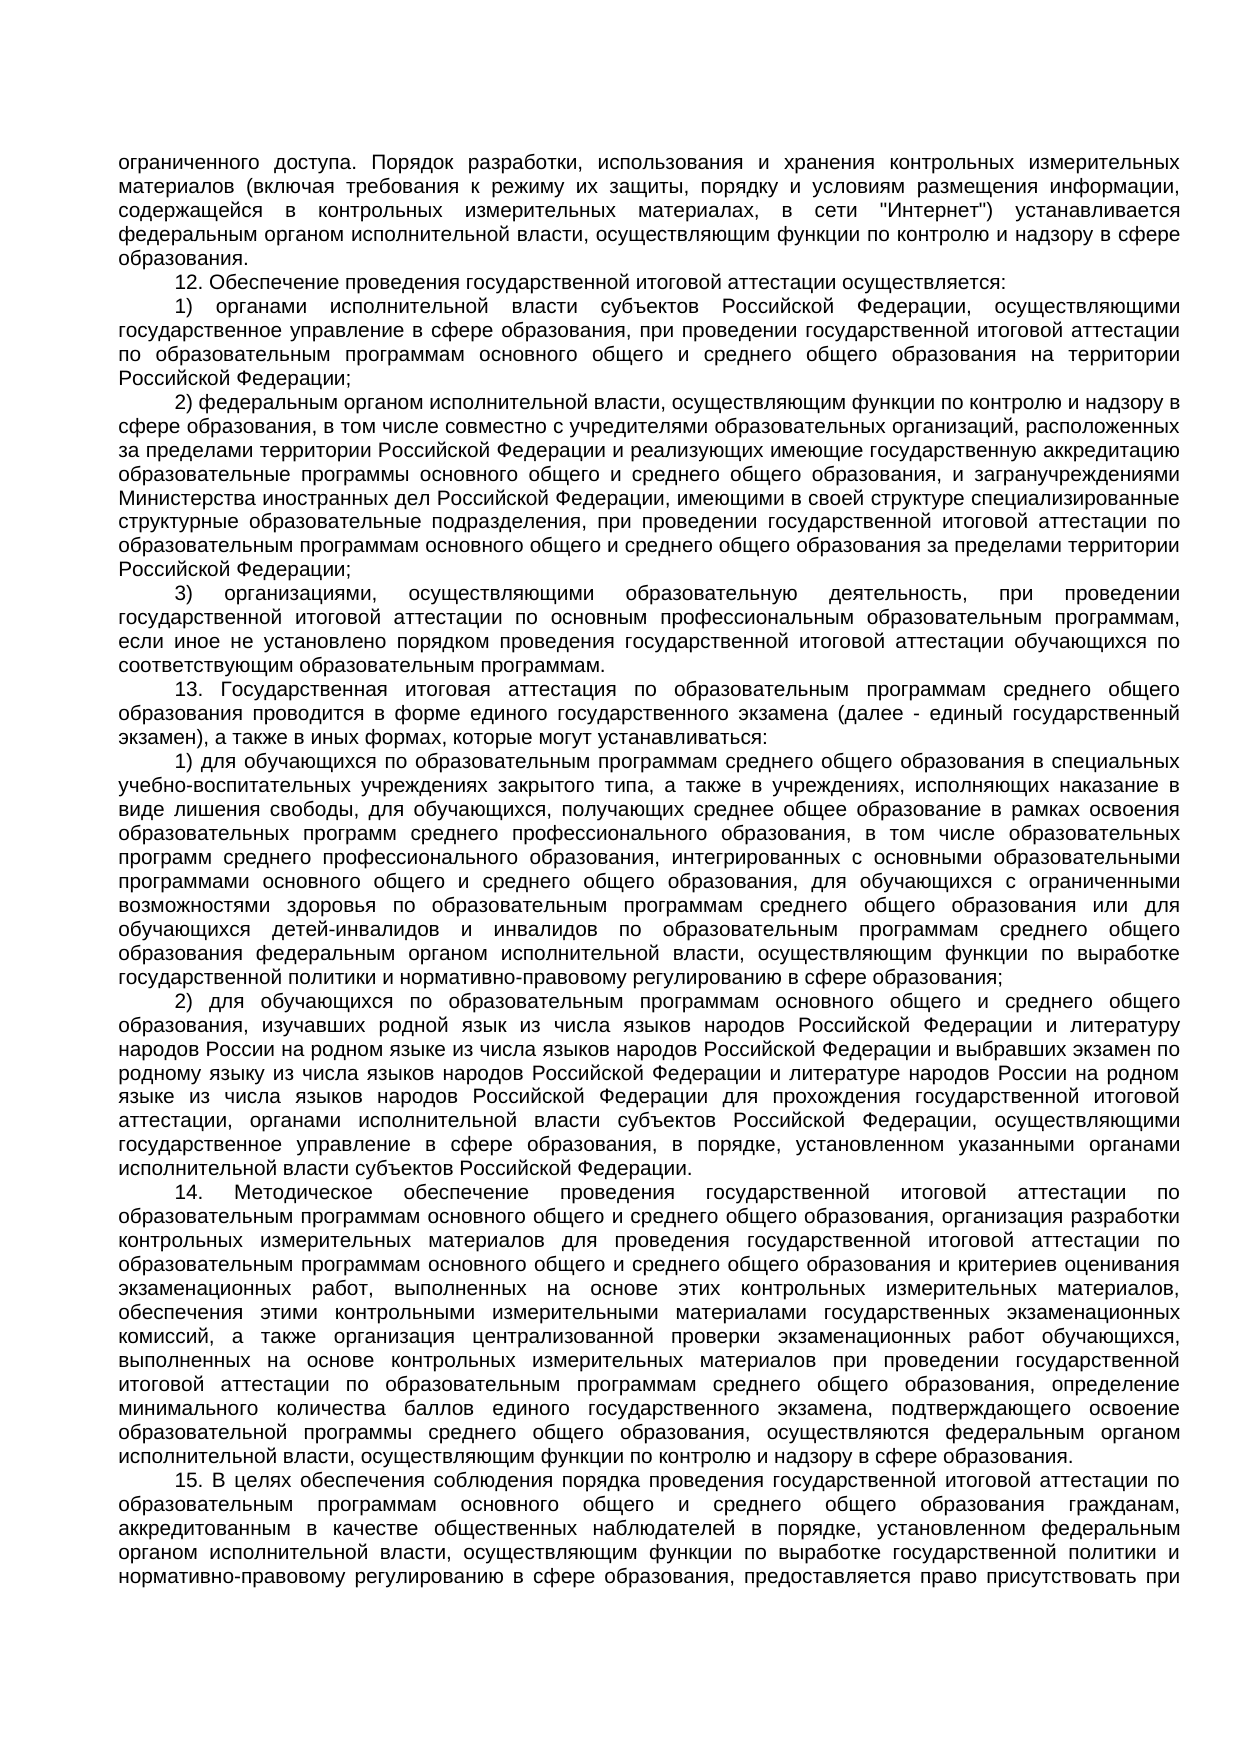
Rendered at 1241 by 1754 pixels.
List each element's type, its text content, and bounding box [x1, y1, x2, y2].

text 1) для обучающихся по образовательным программам среднего общего образования в специальных учебно-воспитательных учреждениях закрытого типа, а также в учреждениях, исполняющих наказание в виде лишения свободы, для обучающихся, получающих среднее общее образование в рамках освоения образовательных программ среднего профессионального образования, в том числе образовательных программ среднего профессионального образования, интегрированных с основными образовательными программами основного общего и среднего общего образования, для обучающихся с ограниченными возможностями здоровья по образовательным программам среднего общего образования или для обучающихся детей-инвалидов и инвалидов по образовательным программам среднего общего образования федеральным органом исполнительной власти, осуществляющим функции по выработке государственной политики и нормативно-правовому регулированию в сфере образования; [118, 749, 1181, 988]
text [118, 150, 1181, 270]
text 2) федеральным органом исполнительной власти, осуществляющим функции по контролю и надзору в сфере образования, в том числе совместно с учредителями образовательных организаций, расположенных за пределами территории Российской Федерации и реализующих имеющие государственную аккредитацию образовательные программы основного общего и среднего общего образования, и загранучреждениями Министерства иностранных дел Российской Федерации, имеющими в своей структуре специализированные структурные образовательные подразделения, при проведении государственной итоговой аттестации по образовательным программам основного общего и среднего общего образования за пределами территории Российской Федерации; [118, 389, 1181, 581]
text 2) для обучающихся по образовательным программам основного общего и среднего общего образования, изучавших родной язык из числа языков народов Российской Федерации и литературу народов России на родном языке из числа языков народов Российской Федерации и выбравших экзамен по родному языку из числа языков народов Российской Федерации и литературе народов России на родном языке из числа языков народов Российской Федерации для прохождения государственной итоговой аттестации, органами исполнительной власти субъектов Российской Федерации, осуществляющими государственное управление в сфере образования, в порядке, установленном указанными органами исполнительной власти субъектов Российской Федерации. [118, 988, 1181, 1180]
text 1) органами исполнительной власти субъектов Российской Федерации, осуществляющими государственное управление в сфере образования, при проведении государственной итоговой аттестации по образовательным программам основного общего и среднего общего образования на территории Российской Федерации; [118, 294, 1181, 389]
text 12. Обеспечение проведения государственной итоговой аттестации осуществляется: [118, 270, 1181, 294]
text 13. Государственная итоговая аттестация по образовательным программам среднего общего образования проводится в форме единого государственного экзамена (далее - единый государственный экзамен), а также в иных формах, которые могут устанавливаться: [118, 677, 1181, 749]
text 3) организациями, осуществляющими образовательную деятельность, при проведении государственной итоговой аттестации по основным профессиональным образовательным программам, если иное не установлено порядком проведения государственной итоговой аттестации обучающихся по соответствующим образовательным программам. [118, 581, 1181, 677]
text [118, 1468, 1181, 1587]
text 14. Методическое обеспечение проведения государственной итоговой аттестации по образовательным программам основного общего и среднего общего образования, организация разработки контрольных измерительных материалов для проведения государственной итоговой аттестации по образовательным программам основного общего и среднего общего образования и критериев оценивания экзаменационных работ, выполненных на основе этих контрольных измерительных материалов, обеспечения этими контрольными измерительными материалами государственных экзаменационных комиссий, а также организация централизованной проверки экзаменационных работ обучающихся, выполненных на основе контрольных измерительных материалов при проведении государственной итоговой аттестации по образовательным программам среднего общего образования, определение минимального количества баллов единого государственного экзамена, подтверждающего освоение образовательной программы среднего общего образования, осуществляются федеральным органом исполнительной власти, осуществляющим функции по контролю и надзору в сфере образования. [118, 1180, 1181, 1468]
